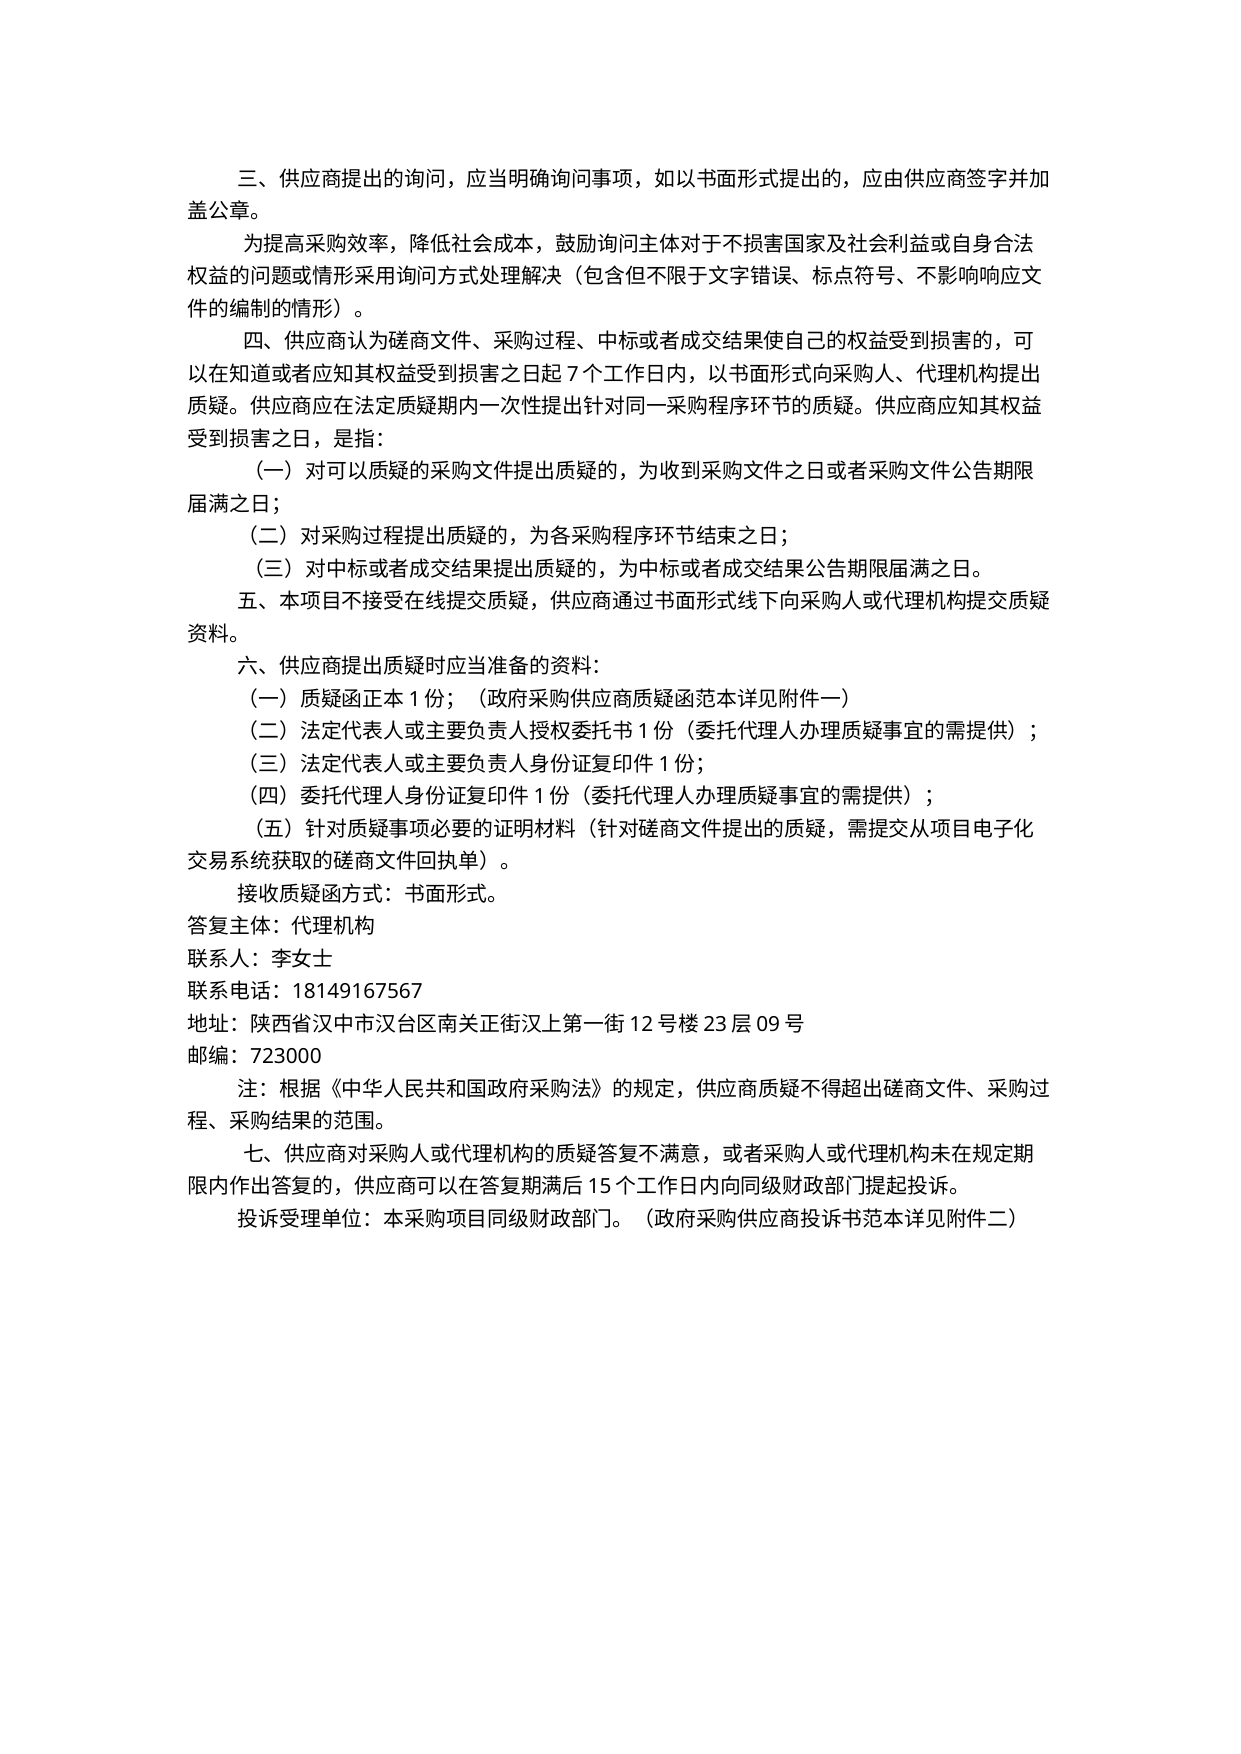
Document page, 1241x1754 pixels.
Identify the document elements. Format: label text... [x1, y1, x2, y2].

text 四、供应商认为磋商文件、采购过程、中标或者成交结果使自己的权益受到损害的，可以在知道或者应知其权益受到损害之日起7个工作日内，以书面形式向采购人、代理机构提出质疑。供应商应在法定质疑期内一次性提出针对同一采购程序环节的质疑。供应商应知其权益受到损害之日，是指： [187, 324, 1053, 454]
text （二）法定代表人或主要负责人授权委托书1份（委托代理人办理质疑事宜的需提供）； [187, 714, 1053, 747]
text 答复主体：代理机构 [187, 909, 1053, 942]
text 六、供应商提出质疑时应当准备的资料： [187, 649, 1053, 682]
text （三）对中标或者成交结果提出质疑的，为中标或者成交结果公告期限届满之日。 [187, 552, 1053, 584]
text 注：根据《中华人民共和国政府采购法》的规定，供应商质疑不得超出磋商文件、采购过程、采购结果的范围。 [187, 1072, 1053, 1137]
text 接收质疑函方式：书面形式。 [187, 877, 1053, 909]
text 联系人：李女士 [187, 942, 1053, 974]
text 地址：陕西省汉中市汉台区南关正街汉上第一街12号楼23层09号 [187, 1007, 1053, 1039]
text （五）针对质疑事项必要的证明材料（针对磋商文件提出的质疑，需提交从项目电子化交易系统获取的磋商文件回执单）。 [187, 812, 1053, 877]
text 五、本项目不接受在线提交质疑，供应商通过书面形式线下向采购人或代理机构提交质疑资料。 [187, 584, 1053, 649]
text 为提高采购效率，降低社会成本，鼓励询问主体对于不损害国家及社会利益或自身合法权益的问题或情形采用询问方式处理解决（包含但不限于文字错误、标点符号、不影响响应文件的编制的情形）。 [187, 227, 1053, 324]
text （一）质疑函正本1份；（政府采购供应商质疑函范本详见附件一） [187, 682, 1053, 714]
text 三、供应商提出的询问，应当明确询问事项，如以书面形式提出的，应由供应商签字并加盖公章。 [187, 162, 1053, 227]
text 邮编：723000 [187, 1039, 1053, 1072]
text （一）对可以质疑的采购文件提出质疑的，为收到采购文件之日或者采购文件公告期限届满之日； [187, 454, 1053, 519]
text （四）委托代理人身份证复印件1份（委托代理人办理质疑事宜的需提供）； [187, 779, 1053, 812]
text 七、供应商对采购人或代理机构的质疑答复不满意，或者采购人或代理机构未在规定期限内作出答复的，供应商可以在答复期满后15个工作日内向同级财政部门提起投诉。 [187, 1137, 1053, 1202]
text 联系电话：18149167567 [187, 974, 1053, 1007]
text （三）法定代表人或主要负责人身份证复印件1份； [187, 747, 1053, 779]
text （二）对采购过程提出质疑的，为各采购程序环节结束之日； [187, 519, 1053, 552]
text 投诉受理单位：本采购项目同级财政部门。（政府采购供应商投诉书范本详见附件二） [187, 1202, 1053, 1234]
